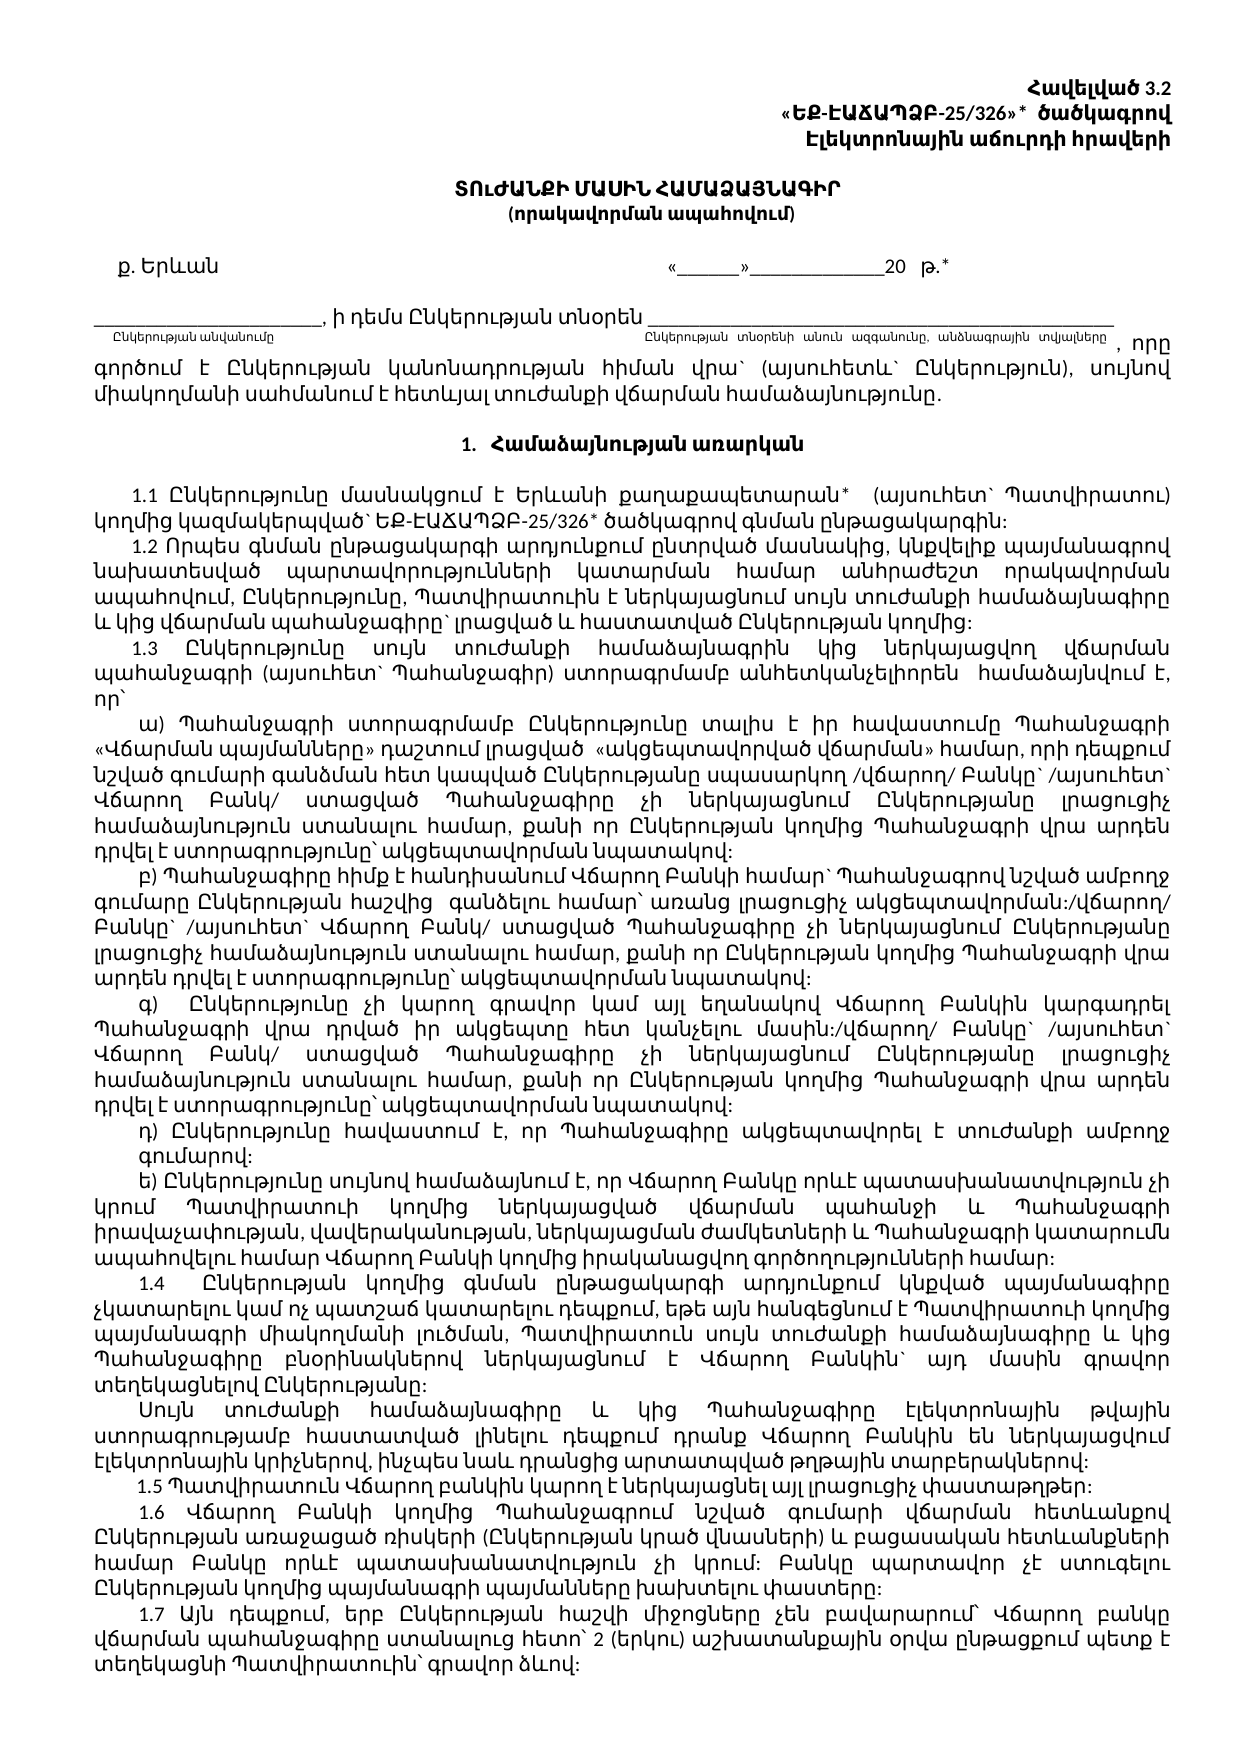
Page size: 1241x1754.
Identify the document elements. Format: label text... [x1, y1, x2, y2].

text ______________________, ի դեմս Ընկերության տնօրեն _____________________________________________ [94, 304, 1171, 330]
text 1. Համաձայնության առարկան [94, 432, 1171, 457]
text բ) Պահանջագիրը հիմք է հանդիսանում Վճարող Բանկի համար` Պահանջագրով նշված ամբողջ գումարը Ընկերության հաշվից գանձելու համար՝ առանց լրացուցիչ ակցեպտավորման:/վճարող/ Բանկը` /այսուհետ` Վճարող Բանկ/ ստացված Պահանջագիրը չի ներկայացնում Ընկերությանը լրացուցիչ համաձայնություն ստանալու համար, քանի որ Ընկերության կողմից Պահանջագրի վրա արդեն դրվել է ստորագրությունը՝ ակցեպտավորման նպատակով: [94, 864, 1171, 991]
text Էլեկտրոնային աճուրդի հրավերի [94, 126, 1171, 151]
text ՏՈւԺԱՆՔԻ ՄԱՍԻՆ ՀԱՄԱՁԱՅՆԱԳԻՐ [94, 177, 1171, 202]
text Ընկերության անվանումը Ընկերության տնօրենի անուն ազգանունը, անձնագրային տվյալները , որը գործում է Ընկերության կանոնադրության հիման վրա` (այսուհետև` Ընկերություն), սույնով միակողմանի սահմանում է հետևյալ տուժանքի վճարման համաձայնությունը. [94, 330, 1171, 406]
text ե) Ընկերությունը սույնով համաձայնում է, որ Վճարող Բանկը որևէ պատասխանատվություն չի կրում Պատվիրատուի կողմից ներկայացված վճարման պահանջի և Պահանջագրի իրավաչափության, վավերականության, ներկայացման ժամկետների և Պահանջագրի կատարումն ապահովելու համար Վճարող Բանկի կողմից իրականացվող գործողությունների համար: [94, 1169, 1171, 1270]
text դ) Ընկերությունը հավաստում է, որ Պահանջագիրը ակցեպտավորել է տուժանքի ամբողջ գումարով: [138, 1118, 1171, 1169]
text Հավելված 3.2 [94, 75, 1171, 100]
text ք. Երևան «______»_____________20 թ.* [94, 254, 1171, 279]
text «ԵՔ-ԷԱՃԱՊՁԲ-25/326»* ծածկագրով [94, 100, 1171, 126]
text 1.3 Ընկերությունը սույն տուժանքի համաձայնագրին կից ներկայացվող վճարման պահանջագրի (այսուհետ` Պահանջագիր) ստորագրմամբ անհետկանչելիորեն համաձայնվում է, որ՝ [94, 635, 1171, 711]
text 1.1 Ընկերությունը մասնակցում է Երևանի քաղաքապետարան* (այսուհետ` Պատվիրատու) կողմից կազմակերպված` ԵՔ-ԷԱՃԱՊՁԲ-25/326* ծածկագրով գնման ընթացակարգին: [94, 482, 1171, 533]
text ա) Պահանջագրի ստորագրմամբ Ընկերությունը տալիս է իր հավաստումը Պահանջագրի «Վճարման պայմանները» դաշտում լրացված «ակցեպտավորված վճարման» համար, որի դեպքում նշված գումարի գանձման հետ կապված Ընկերությանը սպասարկող /վճարող/ Բանկը` /այսուհետ` Վճարող Բանկ/ ստացված Պահանջագիրը չի ներկայացնում Ընկերությանը լրացուցիչ համաձայնություն ստանալու համար, քանի որ Ընկերության կողմից Պահանջագրի վրա արդեն դրվել է ստորագրությունը՝ ակցեպտավորման նպատակով: [94, 711, 1171, 864]
text 1.4 Ընկերության կողմից գնման ընթացակարգի արդյունքում կնքված պայմանագիրը չկատարելու կամ ոչ պատշաճ կատարելու դեպքում, եթե այն հանգեցնում է Պատվիրատուի կողմից պայմանագրի միակողմանի լուծման, Պատվիրատուն սույն տուժանքի համաձայնագիրը և կից Պահանջագիրը բնօրինակներով ներկայացնում է Վճարող Բանկին` այդ մասին գրավոր տեղեկացնելով Ընկերությանը: [94, 1270, 1171, 1397]
text Սույն տուժանքի համաձայնագիրը և կից Պահանջագիրը էլեկտրոնային թվային ստորագրությամբ հաստատված լինելու դեպքում դրանք Վճարող Բանկին են ներկայացվում էլեկտրոնային կրիչներով, ինչպես նաև դրանցից արտատպված թղթային տարբերակներով: [94, 1397, 1171, 1474]
text 1.2 Որպես գնման ընթացակարգի արդյունքում ընտրված մասնակից, կնքվելիք պայմանագրով նախատեսված պարտավորությունների կատարման համար անհրաժեշտ որակավորման ապահովում, Ընկերությունը, Պատվիրատուին է ներկայացնում սույն տուժանքի համաձայնագիրը և կից վճարման պահանջագիրը` լրացված և հաստատված Ընկերության կողմից: [94, 533, 1171, 635]
text 1.7 Այն դեպքում, երբ Ընկերության հաշվի միջոցները չեն բավարարում՝ Վճարող բանկը վճարման պահանջագիրը ստանալուց հետո՝ 2 (երկու) աշխատանքային օրվա ընթացքում պետք է տեղեկացնի Պատվիրատուին՝ գրավոր ձևով: [94, 1601, 1171, 1677]
text 1.5 Պատվիրատուն Վճարող բանկին կարող է ներկայացնել այլ լրացուցիչ փաստաթղթեր: [94, 1474, 1171, 1499]
text (որակավորման ապահովում) [94, 202, 1171, 225]
text գ) Ընկերությունը չի կարող գրավոր կամ այլ եղանակով Վճարող Բանկին կարգադրել Պահանջագրի վրա դրված իր ակցեպտը հետ կանչելու մասին:/վճարող/ Բանկը` /այսուհետ` Վճարող Բանկ/ ստացված Պահանջագիրը չի ներկայացնում Ընկերությանը լրացուցիչ համաձայնություն ստանալու համար, քանի որ Ընկերության կողմից Պահանջագրի վրա արդեն դրվել է ստորագրությունը՝ ակցեպտավորման նպատակով: [94, 991, 1171, 1118]
text 1.6 Վճարող Բանկի կողմից Պահանջագրում նշված գումարի վճարման հետևանքով Ընկերության առաջացած ռիսկերի (Ընկերության կրած վնասների) և բացասական հետևանքների համար Բանկը որևէ պատասխանատվություն չի կրում: Բանկը պարտավոր չէ ստուգելու Ընկերության կողմից պայմանագրի պայմանները խախտելու փաստերը: [94, 1499, 1171, 1601]
